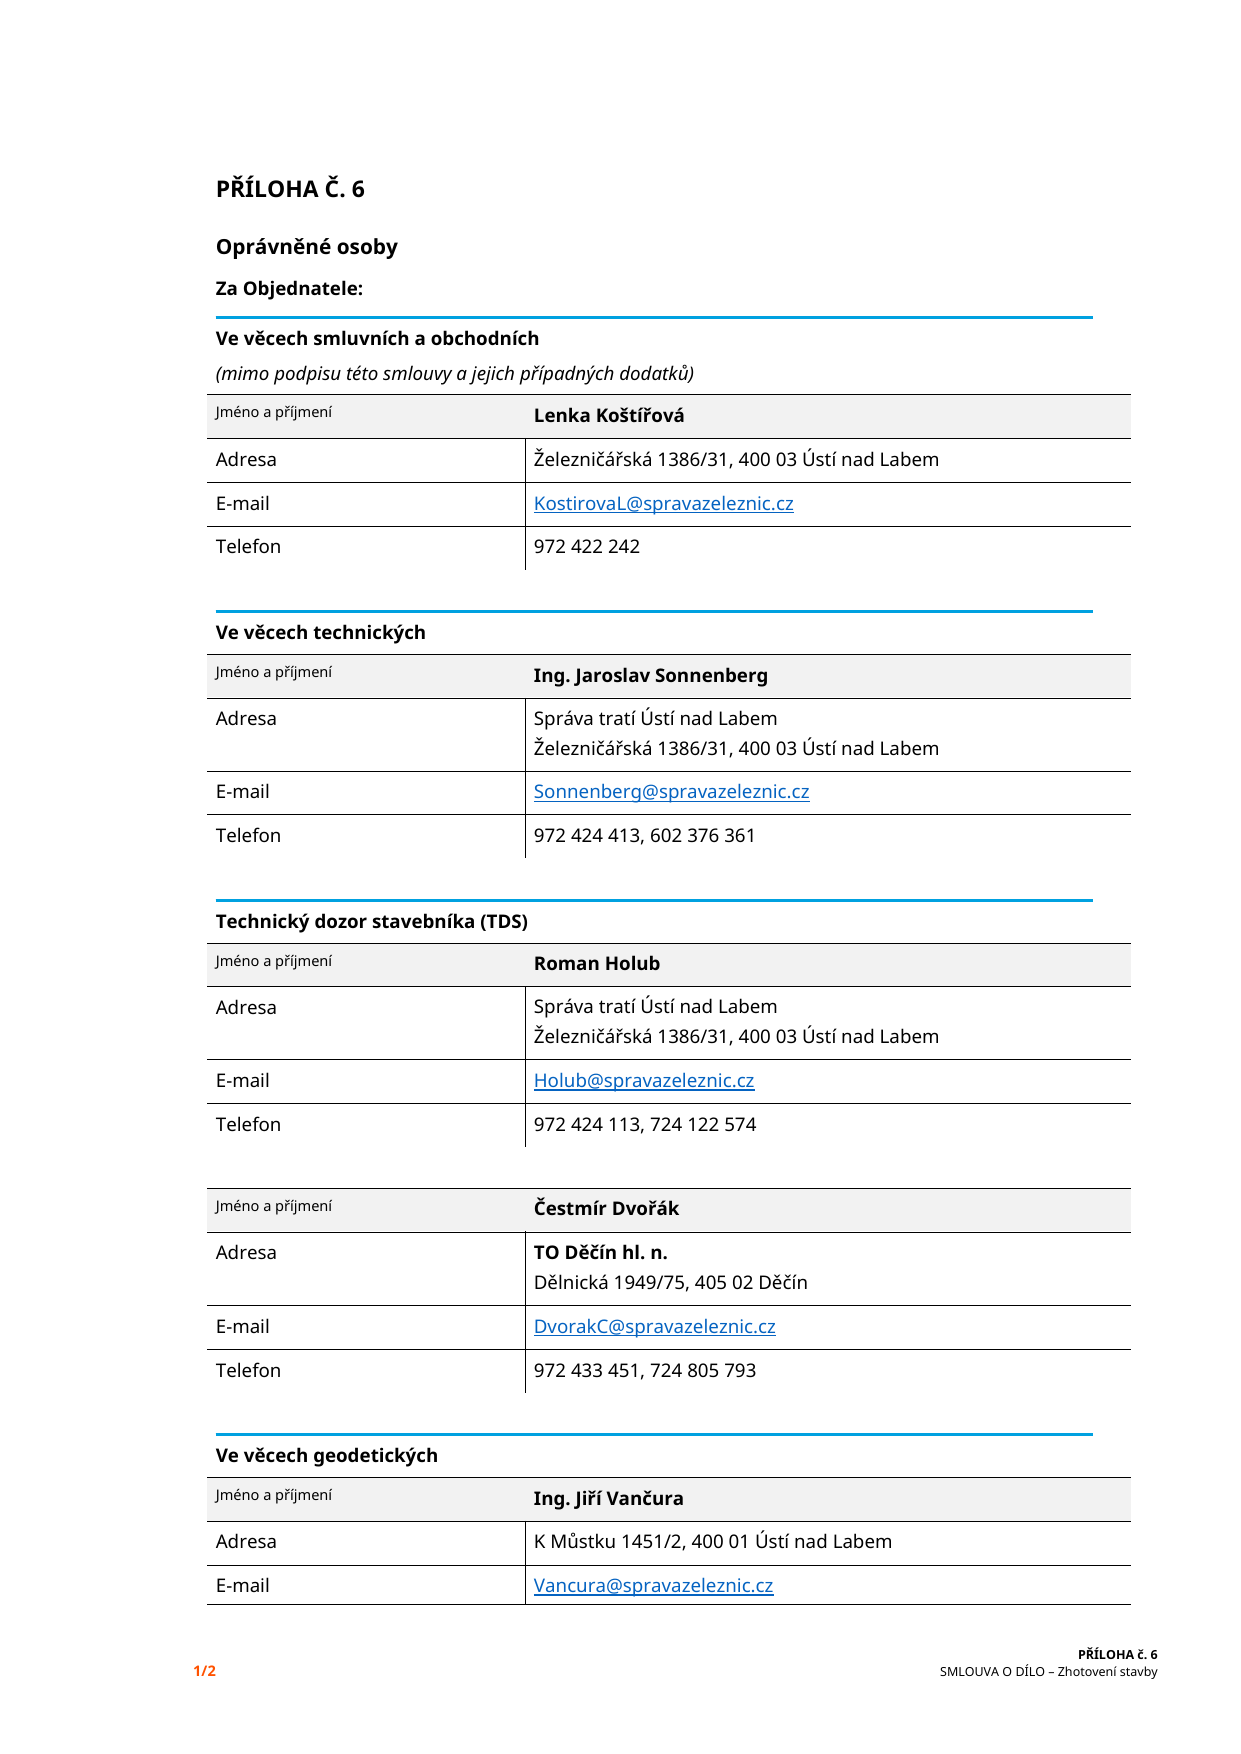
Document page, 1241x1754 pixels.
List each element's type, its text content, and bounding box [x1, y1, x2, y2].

text Oprávněné osoby [216, 232, 1093, 260]
table_header Ing. Jaroslav Sonnenberg [526, 655, 1131, 697]
table_header Jméno a příjmení [207, 1478, 526, 1521]
table_cell Telefon [207, 1104, 525, 1147]
table_cell DvorakC@spravazeleznic.cz [526, 1306, 1131, 1349]
table_cell Telefon [207, 815, 525, 858]
table_cell Železničářská 1386/31, 400 03 Ústí nad Labem [526, 439, 1131, 482]
table_cell E-mail [207, 483, 525, 526]
text Příloha č. 6 [216, 172, 1093, 204]
table_header Jméno a příjmení [207, 395, 526, 438]
table_cell TO Děčín hl. n. Dělnická 1949/75, 405 02 Děčín [526, 1233, 1131, 1305]
table_cell Holub@spravazeleznic.cz [526, 1060, 1131, 1103]
table_header Lenka Koštířová [526, 395, 1131, 438]
table_cell Telefon [207, 1350, 525, 1393]
text Za Objednatele: [216, 276, 1093, 301]
table_cell Adresa [207, 439, 525, 482]
table_cell 972 422 242 [526, 527, 1131, 569]
table_cell Telefon [207, 527, 525, 569]
text (mimo podpisu této smlouvy a jejich případných dodatků) [216, 350, 1093, 385]
text Ve věcech geodetických [216, 1436, 1093, 1468]
table_cell Sonnenberg@spravazeleznic.cz [526, 772, 1131, 814]
text Ve věcech smluvních a obchodních [216, 319, 1093, 350]
text Ve věcech technických [216, 613, 1093, 645]
table_cell 972 424 413, 602 376 361 [526, 815, 1131, 858]
table_header Jméno a příjmení [207, 944, 526, 986]
table_cell KostirovaL@spravazeleznic.cz [526, 483, 1131, 526]
table_cell E-mail [207, 1060, 525, 1103]
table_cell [526, 1566, 1131, 1604]
table_cell Správa tratí Ústí nad Labem Železničářská 1386/31, 400 03 Ústí nad Labem [526, 987, 1131, 1059]
table_header Čestmír Dvořák [526, 1189, 1131, 1231]
table_header Jméno a příjmení [207, 1189, 526, 1231]
table_header Jméno a příjmení [207, 655, 526, 697]
table_cell Správa tratí Ústí nad Labem Železničářská 1386/31, 400 03 Ústí nad Labem [526, 699, 1131, 771]
table_cell 972 424 113, 724 122 574 [526, 1104, 1131, 1147]
table_cell K Můstku 1451/2, 400 01 Ústí nad Labem [526, 1522, 1131, 1564]
table_cell E-mail [207, 1566, 525, 1604]
table_header Ing. Jiří Vančura [526, 1478, 1131, 1521]
table_cell E-mail [207, 1306, 525, 1349]
table_header Roman Holub [526, 944, 1131, 986]
table_cell Adresa [207, 1233, 525, 1305]
table_cell E-mail [207, 772, 525, 814]
table_cell Adresa [207, 987, 525, 1059]
table_cell 972 433 451, 724 805 793 [526, 1350, 1131, 1393]
text Technický dozor stavebníka (TDS) [216, 902, 1093, 934]
table_cell Adresa [207, 699, 525, 771]
table_cell Adresa [207, 1522, 525, 1564]
